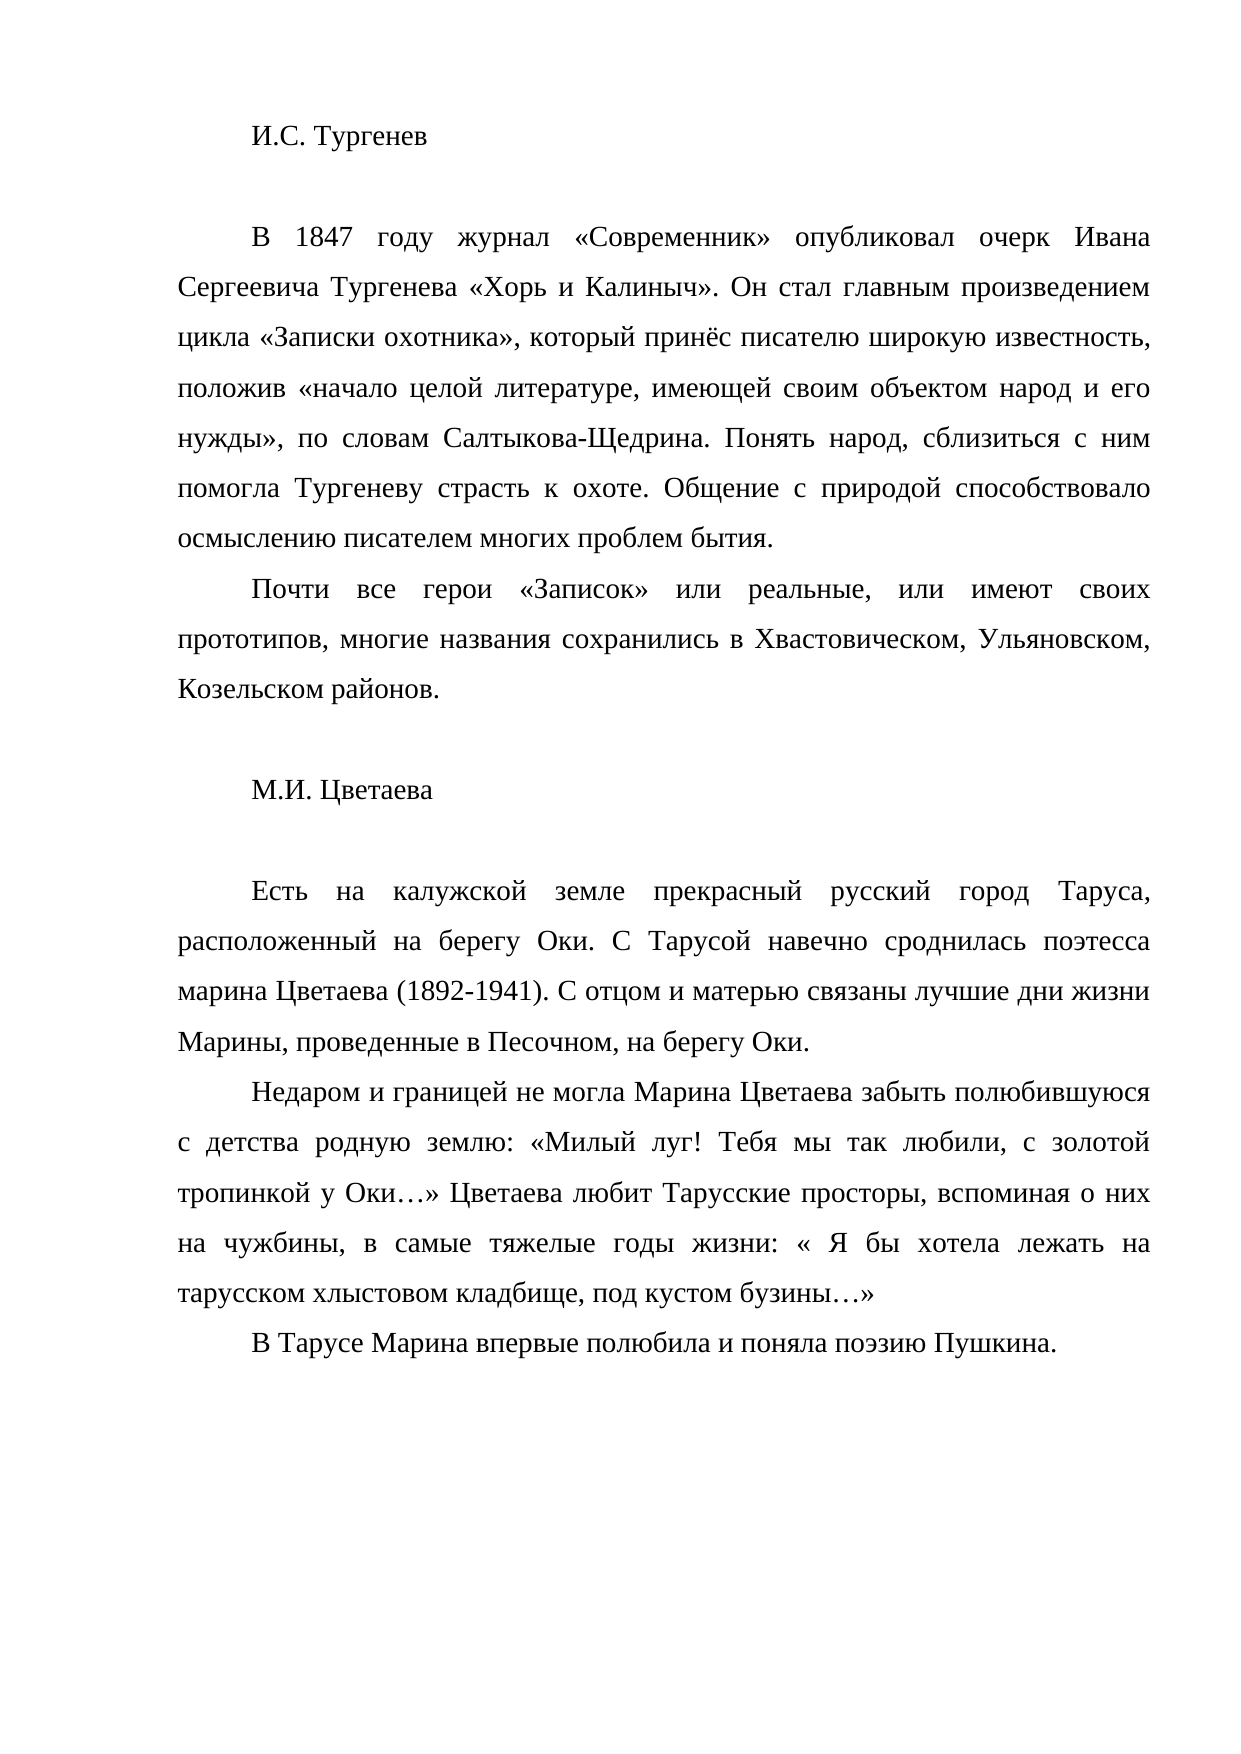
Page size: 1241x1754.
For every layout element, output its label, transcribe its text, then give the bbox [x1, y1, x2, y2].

text Почти все герои «Записок» или реальные, или имеют своих прототипов, многие названия сохранились в Хвастовическом, Ульяновском, Козельском районов. [177, 571, 1152, 705]
text М.И. Цветаева [177, 772, 1152, 806]
text Недаром и границей не могла Марина Цветаева забыть полюбившуюся с детства родную землю: «Милый луг! Тебя мы так любили, с золотой тропинкой у Оки…» Цветаева любит Тарусские просторы, вспоминая о них на чужбины, в самые тяжелые годы жизни: « Я бы хотела лежать на тарусском хлыстовом кладбище, под кустом бузины…» [177, 1074, 1152, 1309]
text Есть на калужской земле прекрасный русский город Таруса, расположенный на берегу Оки. С Тарусой навечно сроднилась поэтесса марина Цветаева (1892-1941). С отцом и матерью связаны лучшие дни жизни Марины, проведенные в Песочном, на берегу Оки. [177, 873, 1152, 1057]
text В 1847 году журнал «Современник» опубликовал очерк Ивана Сергеевича Тургенева «Хорь и Калиныч». Он стал главным произведением цикла «Записки охотника», который принёс писателю широкую известность, положив «начало целой литературе, имеющей своим объектом народ и его нужды», по словам Салтыкова-Щедрина. Понять народ, сблизиться с ним помогла Тургеневу страсть к охоте. Общение с природой способствовало осмыслению писателем многих проблем бытия. [177, 219, 1152, 554]
text И.С. Тургенев [177, 118, 1152, 152]
text В Тарусе Марина впервые полюбила и поняла поэзию Пушкина. [177, 1326, 1152, 1359]
